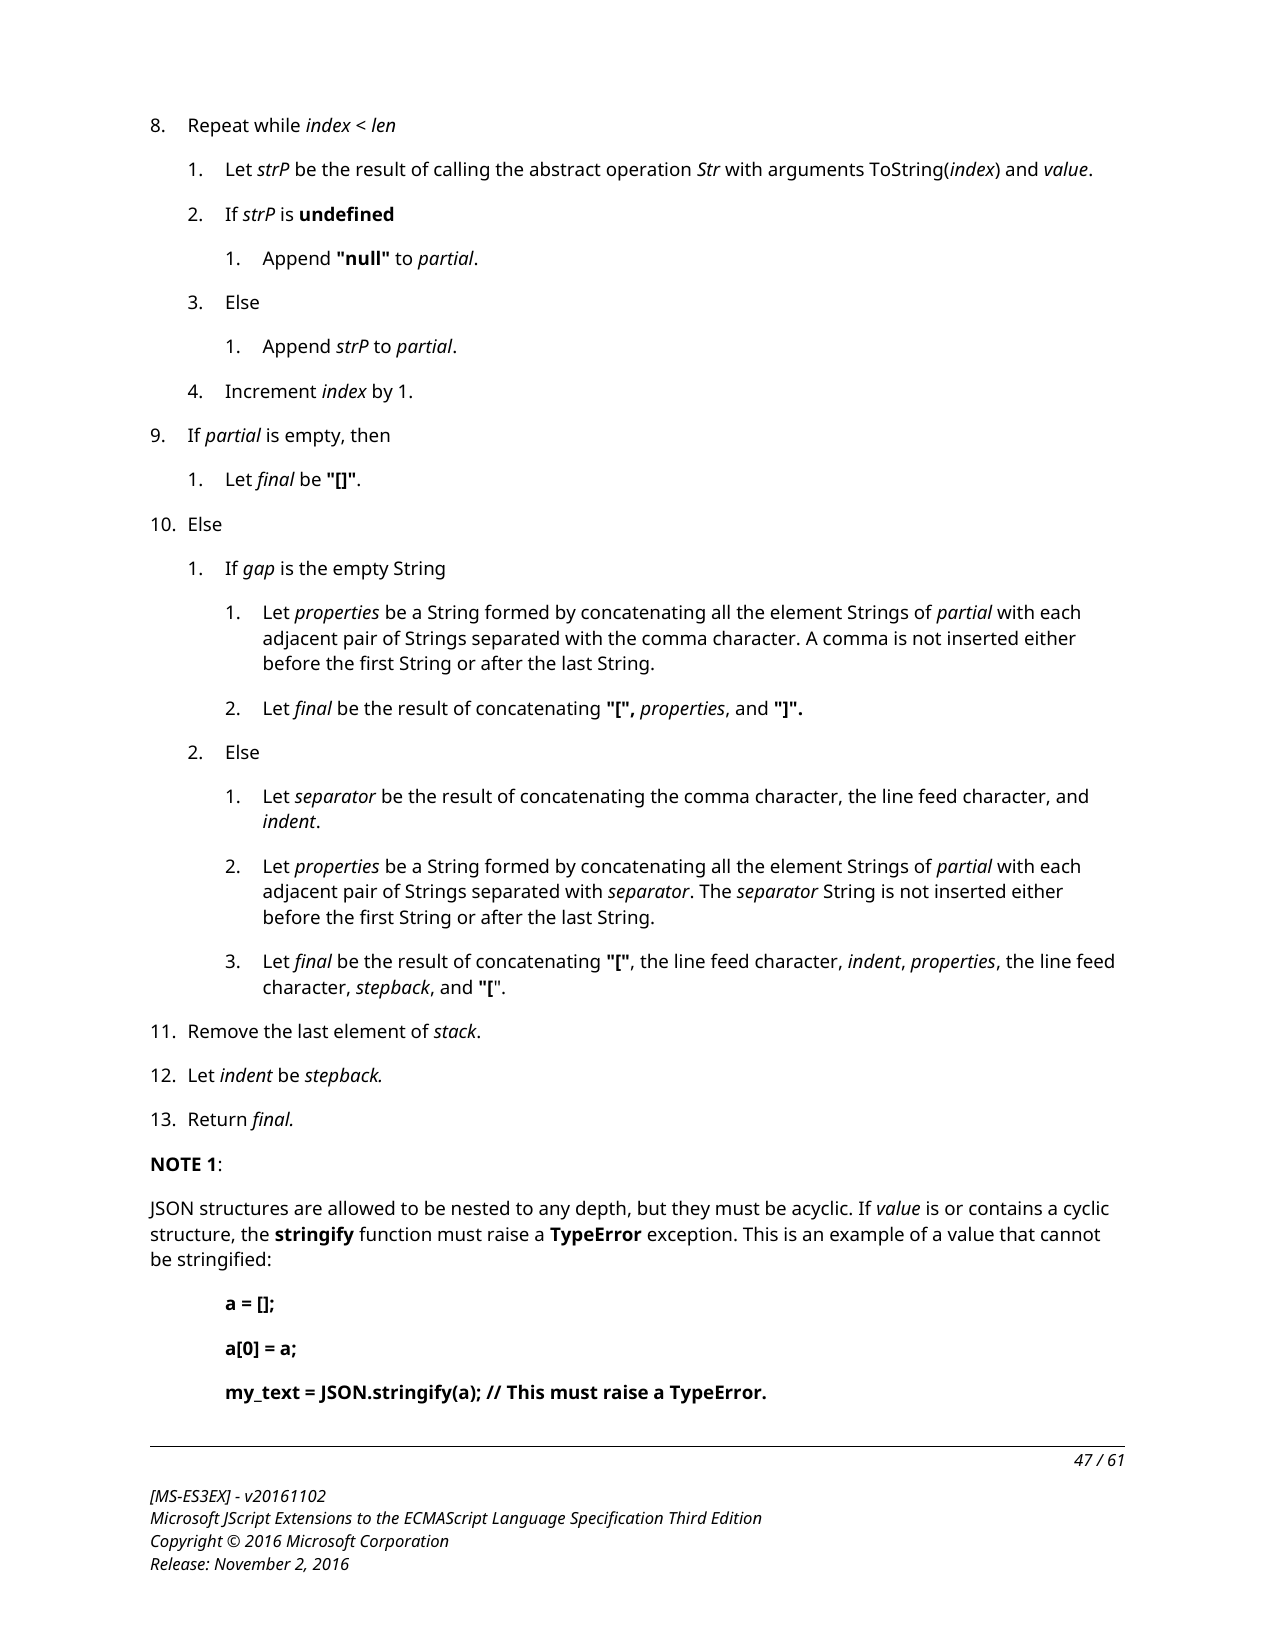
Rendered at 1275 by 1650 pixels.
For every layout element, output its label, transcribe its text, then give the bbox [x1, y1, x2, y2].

list Append strP to partial. [225, 334, 1125, 359]
list Remove the last element of stack. [150, 1018, 1125, 1044]
list If gap is the empty String [187, 555, 1125, 581]
list a[0] = a; [225, 1335, 1125, 1360]
list Let final be "[]". [187, 467, 1125, 492]
text NOTE 1: [150, 1151, 1125, 1177]
list Let properties be a String formed by concatenating all the element Strings of partial with each adjacent pair of Strings separated with separator. The separator String is not inserted either before the first String or after the last String. [225, 853, 1125, 930]
list my_text = JSON.stringify(a); // This must raise a TypeError. [225, 1379, 1125, 1405]
list Let indent be stepback. [150, 1062, 1125, 1088]
list a = []; [225, 1291, 1125, 1316]
list Let properties be a String formed by concatenating all the element Strings of partial with each adjacent pair of Strings separated with the comma character. A comma is not inserted either before the first String or after the last String. [225, 599, 1125, 676]
list Else [150, 511, 1125, 536]
list Else [187, 739, 1125, 764]
list If strP is undefined [187, 201, 1125, 227]
list Let final be the result of concatenating "[", properties, and "]". [225, 695, 1125, 720]
list Let strP be the result of calling the abstract operation Str with arguments ToString(index) and value. [187, 157, 1125, 182]
list Append "null" to partial. [225, 245, 1125, 271]
list Repeat while index < len [150, 112, 1125, 138]
list If partial is empty, then [150, 422, 1125, 448]
text JSON structures are allowed to be nested to any depth, but they must be acyclic. If value is or contains a cyclic structure, the stringify function must raise a TypeError exception. This is an example of a value that cannot be stringified: [150, 1195, 1125, 1272]
list Return final. [150, 1107, 1125, 1132]
list Let final be the result of concatenating "[", the line feed character, indent, properties, the line feed character, stepback, and "[". [225, 948, 1125, 999]
list Increment index by 1. [187, 378, 1125, 404]
list Let separator be the result of concatenating the comma character, the line feed character, and indent. [225, 783, 1125, 834]
list Else [187, 289, 1125, 315]
